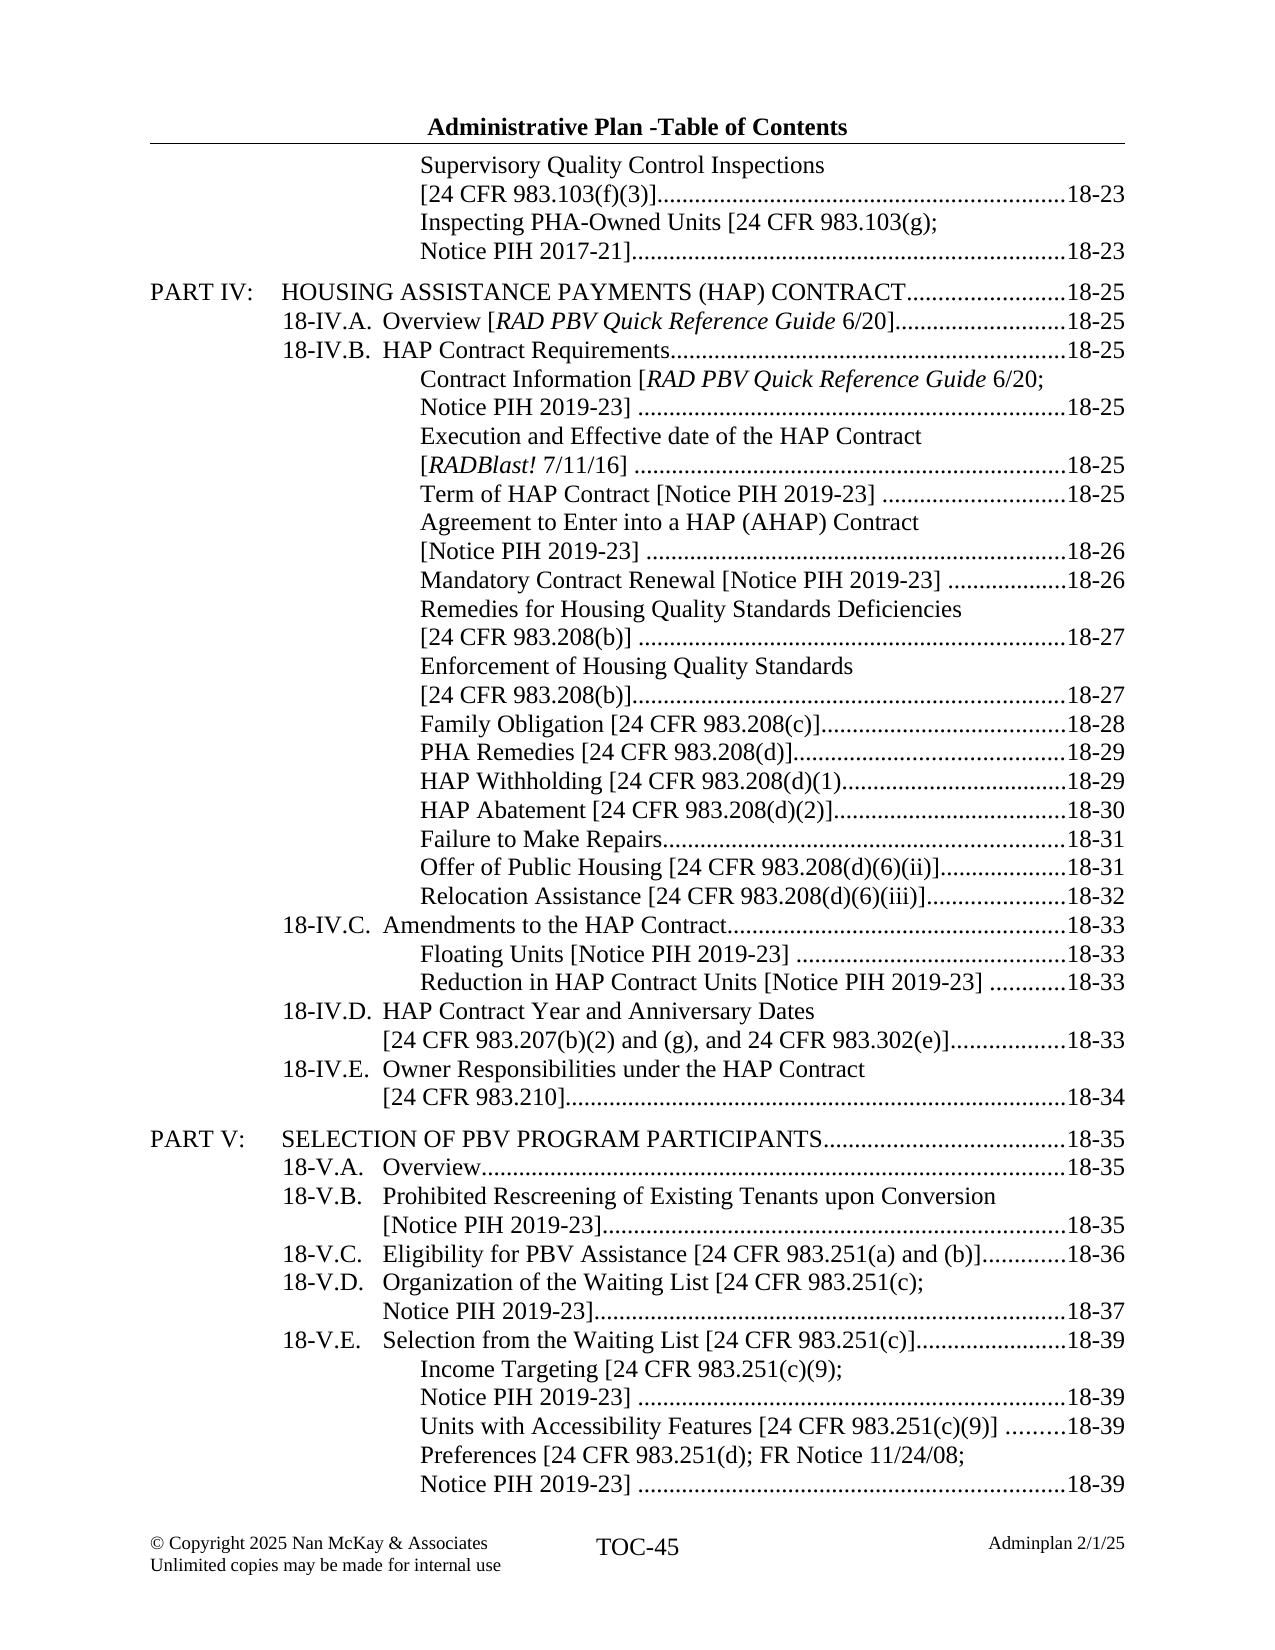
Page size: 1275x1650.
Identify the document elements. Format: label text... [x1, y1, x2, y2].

text Failure to Make Repairs 18-31 [420, 824, 1125, 852]
text Floating Units [Notice PIH 2019-23] 18-33 [420, 939, 1125, 967]
text Remedies for Housing Quality Standards Deficiencies [24 CFR 983.208(b)] 18-27 [420, 594, 1125, 651]
text Mandatory Contract Renewal [Notice PIH 2019-23] 18-26 [420, 565, 1125, 594]
text Term of HAP Contract [Notice PIH 2019-23] 18-25 [420, 479, 1125, 507]
text 18-IV.B. HAP Contract Requirements 18-25 [282, 335, 1125, 364]
text HAP Withholding [24 CFR 983.208(d)(1) 18-29 [420, 766, 1125, 795]
text Enforcement of Housing Quality Standards [24 CFR 983.208(b)] 18-27 [420, 651, 1125, 709]
text 18-IV.D. HAP Contract Year and Anniversary Dates [24 CFR 983.207(b)(2) and (g), and 24 CFR 983.302(e)] 18-33 [282, 996, 1125, 1054]
text Inspecting PHA-Owned Units [24 CFR 983.103(g); Notice PIH 2017-21] 18-23 [420, 207, 1125, 265]
text 18-V.E. Selection from the Waiting List [24 CFR 983.251(c)] 18-39 [282, 1325, 1125, 1354]
text Execution and Effective date of the HAP Contract [RADBlast! 7/11/16] 18-25 [420, 421, 1125, 479]
text Relocation Assistance [24 CFR 983.208(d)(6)(iii)] 18-32 [420, 881, 1125, 910]
text Family Obligation [24 CFR 983.208(c)] 18-28 [420, 709, 1125, 737]
text Offer of Public Housing [24 CFR 983.208(d)(6)(ii)] 18-31 [420, 852, 1125, 881]
text PART V: SELECTION OF PBV PROGRAM PARTICIPANTS 18-35 [150, 1124, 1125, 1152]
text HAP Abatement [24 CFR 983.208(d)(2)] 18-30 [420, 795, 1125, 824]
text Income Targeting [24 CFR 983.251(c)(9); Notice PIH 2019-23] 18-39 [420, 1354, 1125, 1411]
text Contract Information [RAD PBV Quick Reference Guide 6/20; Notice PIH 2019-23] 18-25 [420, 364, 1125, 421]
text Reduction in HAP Contract Units [Notice PIH 2019-23] 18-33 [420, 967, 1125, 996]
text Agreement to Enter into a HAP (AHAP) Contract [Notice PIH 2019-23] 18-26 [420, 507, 1125, 565]
text 18-V.C. Eligibility for PBV Assistance [24 CFR 983.251(a) and (b)] 18-36 [282, 1239, 1125, 1267]
text Units with Accessibility Features [24 CFR 983.251(c)(9)] 18-39 [420, 1411, 1125, 1440]
text 18-IV.E. Owner Responsibilities under the HAP Contract [24 CFR 983.210] 18-34 [282, 1054, 1125, 1111]
text Preferences [24 CFR 983.251(d); FR Notice 11/24/08; Notice PIH 2019-23] 18-39 [420, 1440, 1125, 1497]
text Supervisory Quality Control Inspections [24 CFR 983.103(f)(3)] 18-23 [420, 150, 1125, 207]
text PHA Remedies [24 CFR 983.208(d)] 18-29 [420, 737, 1125, 766]
text PART IV: HOUSING ASSISTANCE PAYMENTS (HAP) CONTRACT 18-25 [150, 277, 1125, 306]
text 18-IV.C. Amendments to the HAP Contract 18-33 [282, 910, 1125, 939]
text 18-IV.A. Overview [RAD PBV Quick Reference Guide 6/20] 18-25 [282, 306, 1125, 335]
text 18-V.D. Organization of the Waiting List [24 CFR 983.251(c); Notice PIH 2019-23] 18-37 [282, 1267, 1125, 1325]
text 18-V.A. Overview 18-35 [282, 1152, 1125, 1181]
text 18-V.B. Prohibited Rescreening of Existing Tenants upon Conversion [Notice PIH 2019-23] 18-35 [282, 1181, 1125, 1239]
